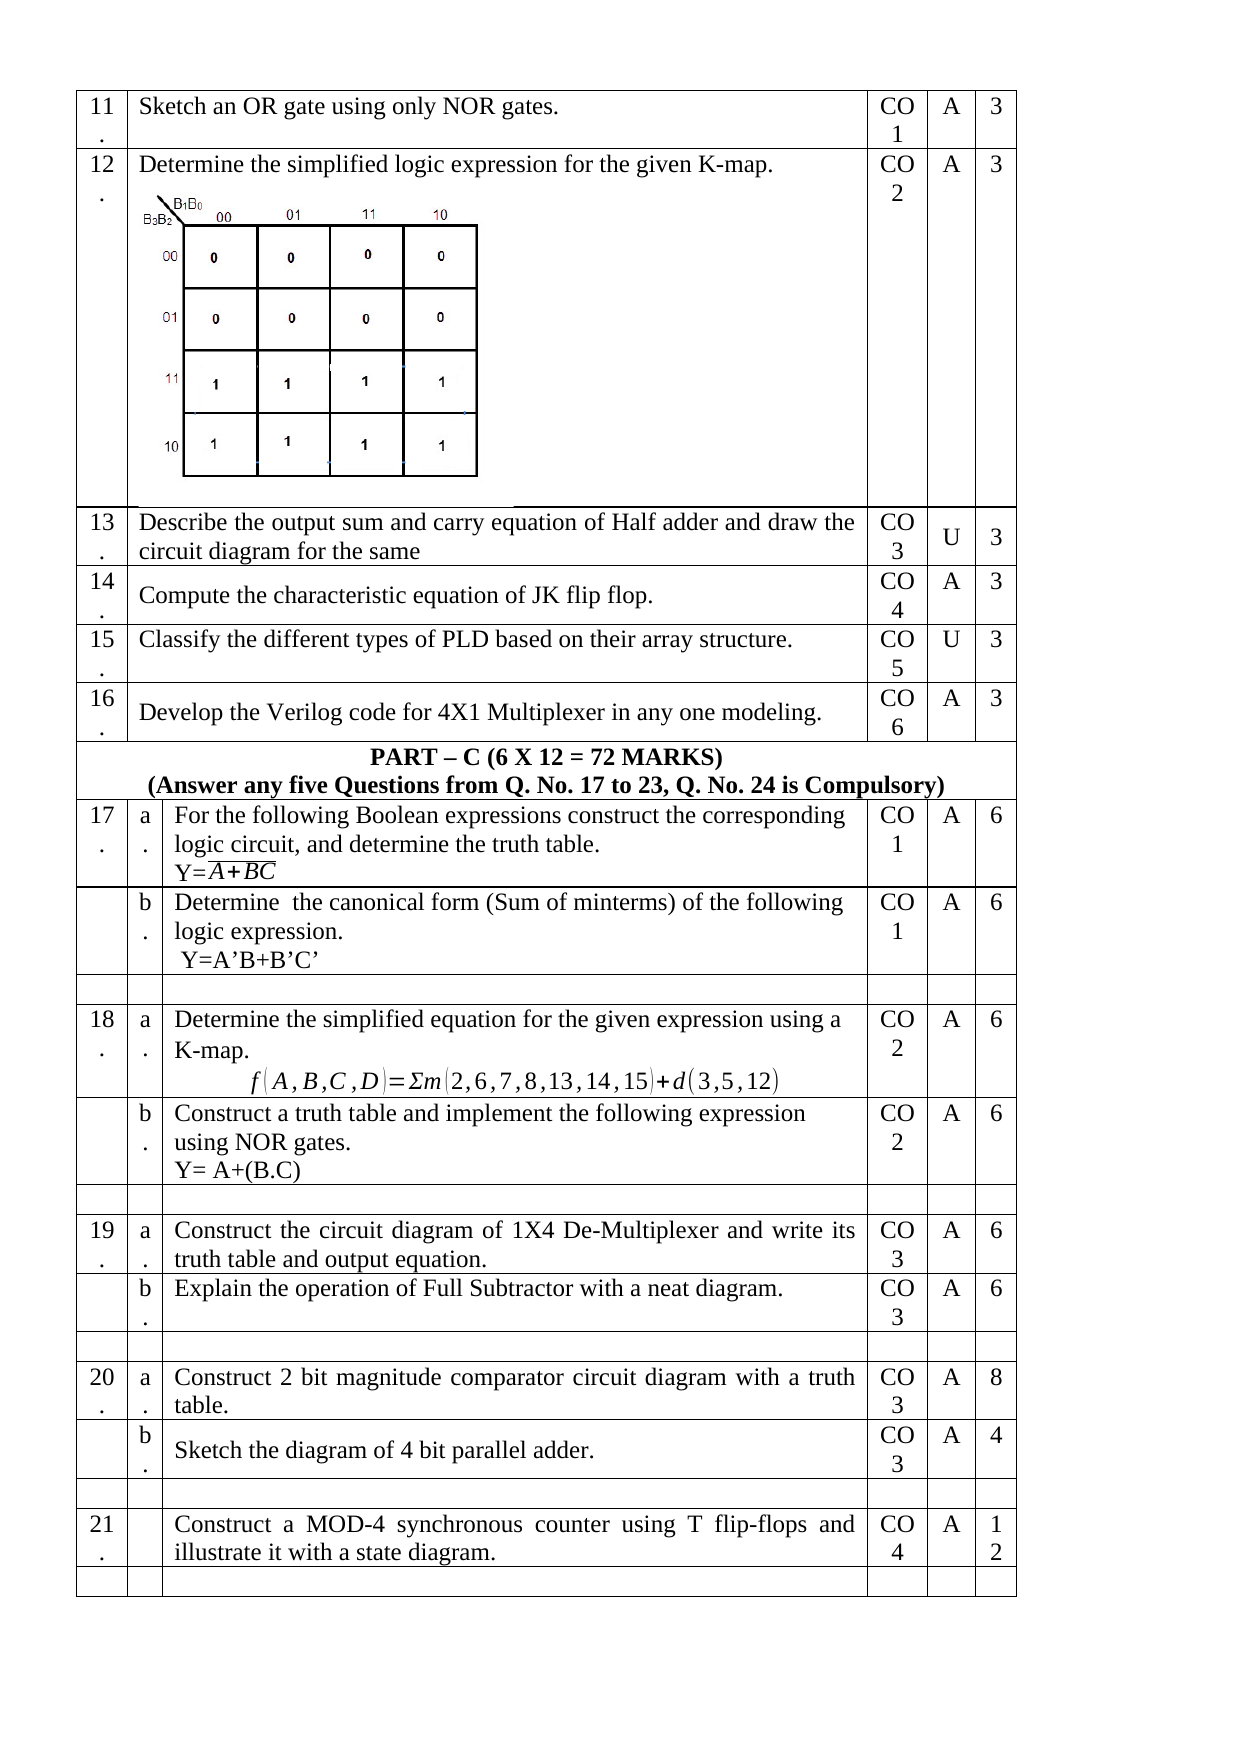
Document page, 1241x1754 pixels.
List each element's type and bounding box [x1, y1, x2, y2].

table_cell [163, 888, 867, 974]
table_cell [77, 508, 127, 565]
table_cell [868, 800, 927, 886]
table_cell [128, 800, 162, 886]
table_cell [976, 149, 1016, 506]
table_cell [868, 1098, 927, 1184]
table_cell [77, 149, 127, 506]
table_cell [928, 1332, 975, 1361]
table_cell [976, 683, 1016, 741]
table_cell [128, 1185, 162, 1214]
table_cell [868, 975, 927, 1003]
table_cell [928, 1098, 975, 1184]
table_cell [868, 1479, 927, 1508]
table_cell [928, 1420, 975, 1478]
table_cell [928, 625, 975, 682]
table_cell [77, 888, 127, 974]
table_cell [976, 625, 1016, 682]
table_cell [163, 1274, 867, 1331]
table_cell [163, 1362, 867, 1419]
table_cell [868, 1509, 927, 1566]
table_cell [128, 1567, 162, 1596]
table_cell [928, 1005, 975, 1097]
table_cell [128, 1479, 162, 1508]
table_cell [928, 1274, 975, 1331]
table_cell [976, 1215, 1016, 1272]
picture [138, 178, 514, 507]
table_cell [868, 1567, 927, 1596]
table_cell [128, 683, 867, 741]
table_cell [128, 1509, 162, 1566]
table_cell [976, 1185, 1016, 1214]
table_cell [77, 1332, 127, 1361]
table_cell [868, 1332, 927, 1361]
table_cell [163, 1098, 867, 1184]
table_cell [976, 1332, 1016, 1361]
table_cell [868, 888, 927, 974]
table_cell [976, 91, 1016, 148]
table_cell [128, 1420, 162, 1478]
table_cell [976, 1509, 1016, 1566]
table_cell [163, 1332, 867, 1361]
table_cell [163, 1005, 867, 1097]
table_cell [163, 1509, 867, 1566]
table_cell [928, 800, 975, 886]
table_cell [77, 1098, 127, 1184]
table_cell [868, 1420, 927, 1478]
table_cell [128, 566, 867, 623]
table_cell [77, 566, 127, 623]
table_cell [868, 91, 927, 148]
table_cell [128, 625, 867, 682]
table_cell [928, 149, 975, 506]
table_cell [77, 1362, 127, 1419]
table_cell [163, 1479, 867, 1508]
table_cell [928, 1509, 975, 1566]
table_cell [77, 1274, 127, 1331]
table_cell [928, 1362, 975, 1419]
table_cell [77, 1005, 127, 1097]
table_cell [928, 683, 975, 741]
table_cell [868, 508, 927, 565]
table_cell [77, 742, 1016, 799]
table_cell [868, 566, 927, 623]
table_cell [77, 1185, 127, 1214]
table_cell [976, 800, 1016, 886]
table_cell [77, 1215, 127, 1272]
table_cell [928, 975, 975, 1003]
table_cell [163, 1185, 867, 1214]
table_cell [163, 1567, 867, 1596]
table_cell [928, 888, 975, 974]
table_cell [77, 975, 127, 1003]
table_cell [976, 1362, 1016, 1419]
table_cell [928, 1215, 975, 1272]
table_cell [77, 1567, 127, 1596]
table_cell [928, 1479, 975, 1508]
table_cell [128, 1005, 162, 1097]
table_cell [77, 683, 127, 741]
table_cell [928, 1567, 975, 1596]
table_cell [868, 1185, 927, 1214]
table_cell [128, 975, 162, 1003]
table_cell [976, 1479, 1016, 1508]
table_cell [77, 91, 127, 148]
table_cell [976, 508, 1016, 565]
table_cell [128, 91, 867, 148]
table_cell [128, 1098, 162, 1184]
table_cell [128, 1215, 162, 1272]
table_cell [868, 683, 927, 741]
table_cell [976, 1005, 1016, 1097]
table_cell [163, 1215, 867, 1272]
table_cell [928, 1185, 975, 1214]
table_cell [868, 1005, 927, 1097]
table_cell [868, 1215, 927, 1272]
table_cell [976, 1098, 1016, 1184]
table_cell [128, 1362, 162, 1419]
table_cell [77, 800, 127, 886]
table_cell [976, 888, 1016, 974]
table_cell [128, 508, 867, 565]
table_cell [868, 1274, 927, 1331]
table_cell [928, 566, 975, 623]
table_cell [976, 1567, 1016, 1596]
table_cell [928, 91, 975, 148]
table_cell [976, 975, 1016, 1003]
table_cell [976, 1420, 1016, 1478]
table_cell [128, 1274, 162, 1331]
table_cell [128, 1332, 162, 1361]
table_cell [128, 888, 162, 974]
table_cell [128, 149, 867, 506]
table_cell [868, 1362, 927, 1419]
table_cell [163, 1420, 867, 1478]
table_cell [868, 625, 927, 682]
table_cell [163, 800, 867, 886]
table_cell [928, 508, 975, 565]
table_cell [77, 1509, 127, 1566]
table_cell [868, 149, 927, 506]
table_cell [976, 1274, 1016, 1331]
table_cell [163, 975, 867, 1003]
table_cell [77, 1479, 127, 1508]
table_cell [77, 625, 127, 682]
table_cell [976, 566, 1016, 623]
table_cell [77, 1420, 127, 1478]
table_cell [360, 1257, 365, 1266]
